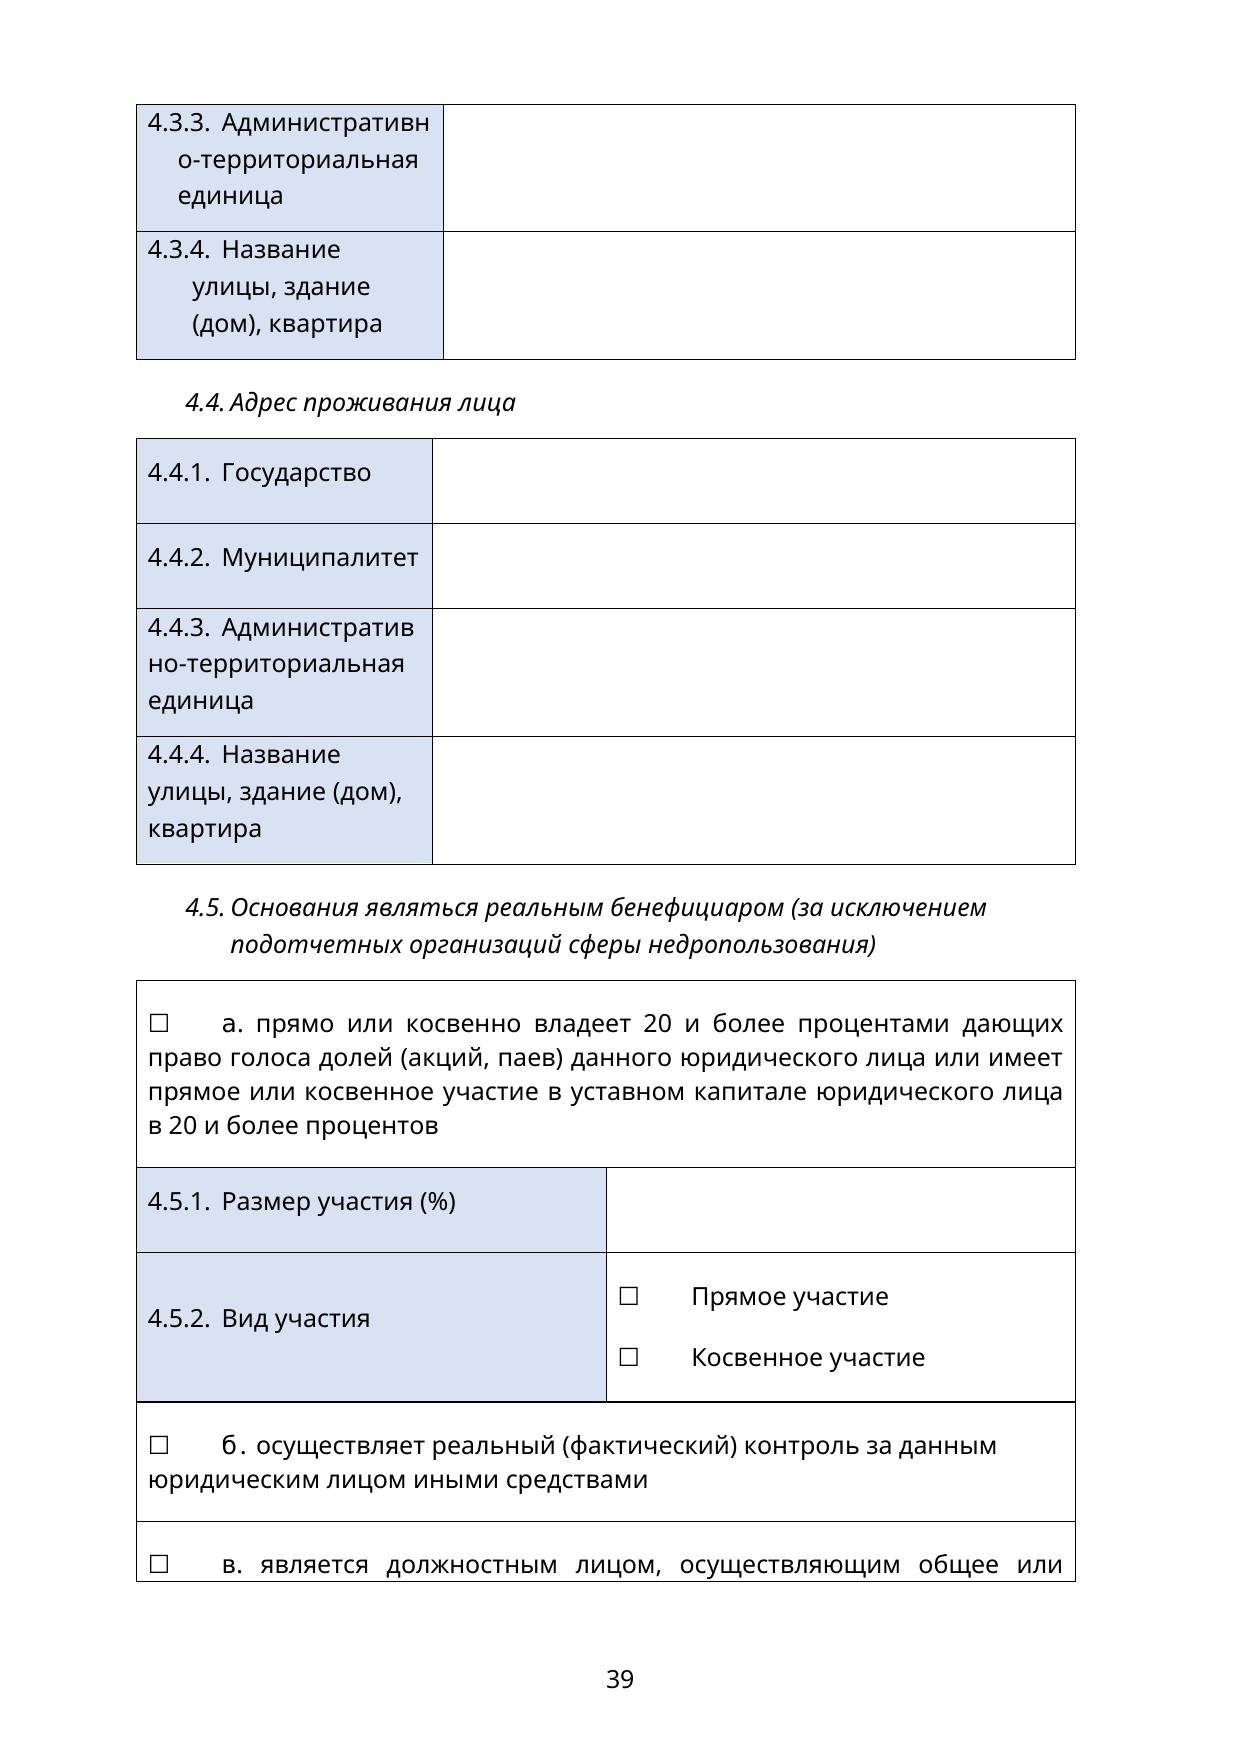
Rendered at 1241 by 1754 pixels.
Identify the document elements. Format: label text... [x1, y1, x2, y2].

table_cell [433, 609, 1075, 736]
table_header Государство [137, 439, 432, 523]
table_cell Вид участия [137, 1253, 606, 1401]
table_header а. прямо или косвенно владеет 20 и более процентами дающих право голоса долей (акций, паев) данного юридического лица или имеет прямое или косвенное участие в уставном капитале юридического лица в 20 и более процентов [137, 981, 1075, 1167]
table_cell Административно-территориальная единица [137, 609, 432, 736]
table_cell б․ осуществляет реальный (фактический) контроль за данным юридическим лицом иными средствами [137, 1403, 1075, 1521]
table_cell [137, 1522, 1075, 1581]
table_cell Название улицы, здание (дом), квартира [137, 232, 443, 359]
table_cell [444, 232, 1075, 359]
table_cell [444, 105, 1075, 231]
list Адрес проживания лица [185, 385, 1092, 419]
table_cell Размер участия (%) [137, 1168, 606, 1252]
table_cell Административно-территориальная единица [137, 105, 443, 231]
table_cell [433, 524, 1075, 608]
table_cell Название улицы, здание (дом), квартира [137, 737, 432, 863]
table_header [433, 439, 1075, 523]
list Основания являться реальным бенефициаром (за исключением подотчетных организаций сферы недропользования) [185, 889, 1092, 960]
table_cell Муниципалитет [137, 524, 432, 608]
table_cell Прямое участие Косвенное участие [607, 1253, 1075, 1401]
table_cell [607, 1168, 1075, 1252]
table_cell [433, 737, 1075, 863]
